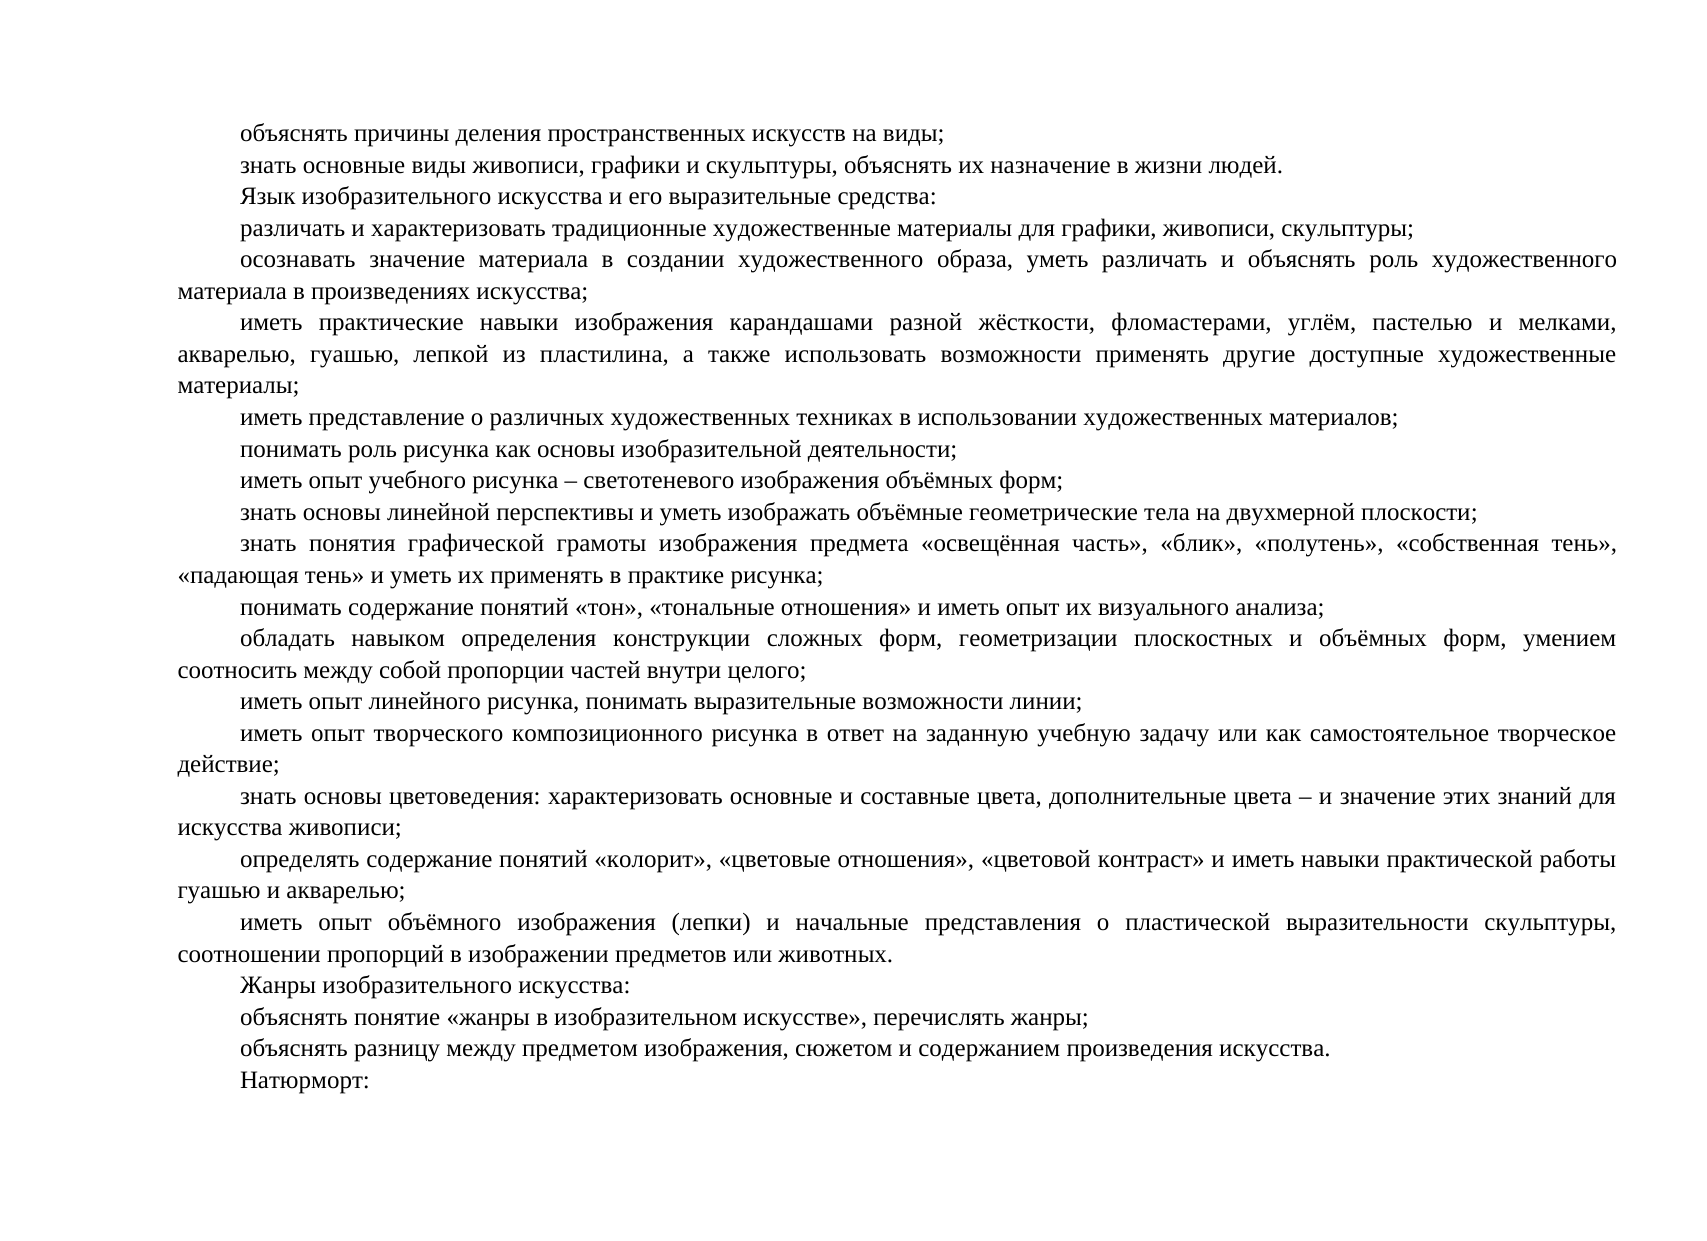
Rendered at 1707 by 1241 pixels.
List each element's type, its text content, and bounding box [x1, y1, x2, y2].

text иметь представление о различных художественных техниках в использовании художественных материалов; [177, 402, 1618, 431]
text Язык изобразительного искусства и его выразительные средства: [177, 181, 1618, 210]
text знать основы цветоведения: характеризовать основные и составные цвета, дополнительные цвета – и значение этих знаний для искусства живописи; [177, 781, 1618, 841]
text иметь опыт линейного рисунка, понимать выразительные возможности линии; [177, 686, 1618, 715]
text иметь опыт объёмного изображения (лепки) и начальные представления о пластической выразительности скульптуры, соотношении пропорций в изображении предметов или животных. [177, 907, 1618, 967]
text объяснять разницу между предметом изображения, сюжетом и содержанием произведения искусства. [177, 1033, 1618, 1062]
text иметь опыт творческого композиционного рисунка в ответ на заданную учебную задачу или как самостоятельное творческое действие; [177, 718, 1618, 778]
text знать основные виды живописи, графики и скульптуры, объяснять их назначение в жизни людей. [177, 150, 1618, 178]
text понимать роль рисунка как основы изобразительной деятельности; [177, 434, 1618, 462]
text иметь практические навыки изображения карандашами разной жёсткости, фломастерами, углём, пастелью и мелками, акварелью, гуашью, лепкой из пластилина, а также использовать возможности применять другие доступные художественные материалы; [177, 307, 1618, 399]
text осознавать значение материала в создании художественного образа, уметь различать и объяснять роль художественного материала в произведениях искусства; [177, 244, 1618, 305]
text объяснять понятие «жанры в изобразительном искусстве», перечислять жанры; [177, 1002, 1618, 1031]
text обладать навыком определения конструкции сложных форм, геометризации плоскостных и объёмных форм, умением соотносить между собой пропорции частей внутри целого; [177, 623, 1618, 683]
text объяснять причины деления пространственных искусств на виды; [177, 118, 1618, 147]
text определять содержание понятий «колорит», «цветовые отношения», «цветовой контраст» и иметь навыки практической работы гуашью и акварелью; [177, 844, 1618, 904]
text понимать содержание понятий «тон», «тональные отношения» и иметь опыт их визуального анализа; [177, 592, 1618, 620]
text различать и характеризовать традиционные художественные материалы для графики, живописи, скульптуры; [177, 213, 1618, 242]
text знать основы линейной перспективы и уметь изображать объёмные геометрические тела на двухмерной плоскости; [177, 497, 1618, 526]
text иметь опыт учебного рисунка – светотеневого изображения объёмных форм; [177, 465, 1618, 494]
text Жанры изобразительного искусства: [177, 970, 1618, 999]
text знать понятия графической грамоты изображения предмета «освещённая часть», «блик», «полутень», «собственная тень», «падающая тень» и уметь их применять в практике рисунка; [177, 528, 1618, 589]
text Натюрморт: [177, 1065, 1618, 1094]
